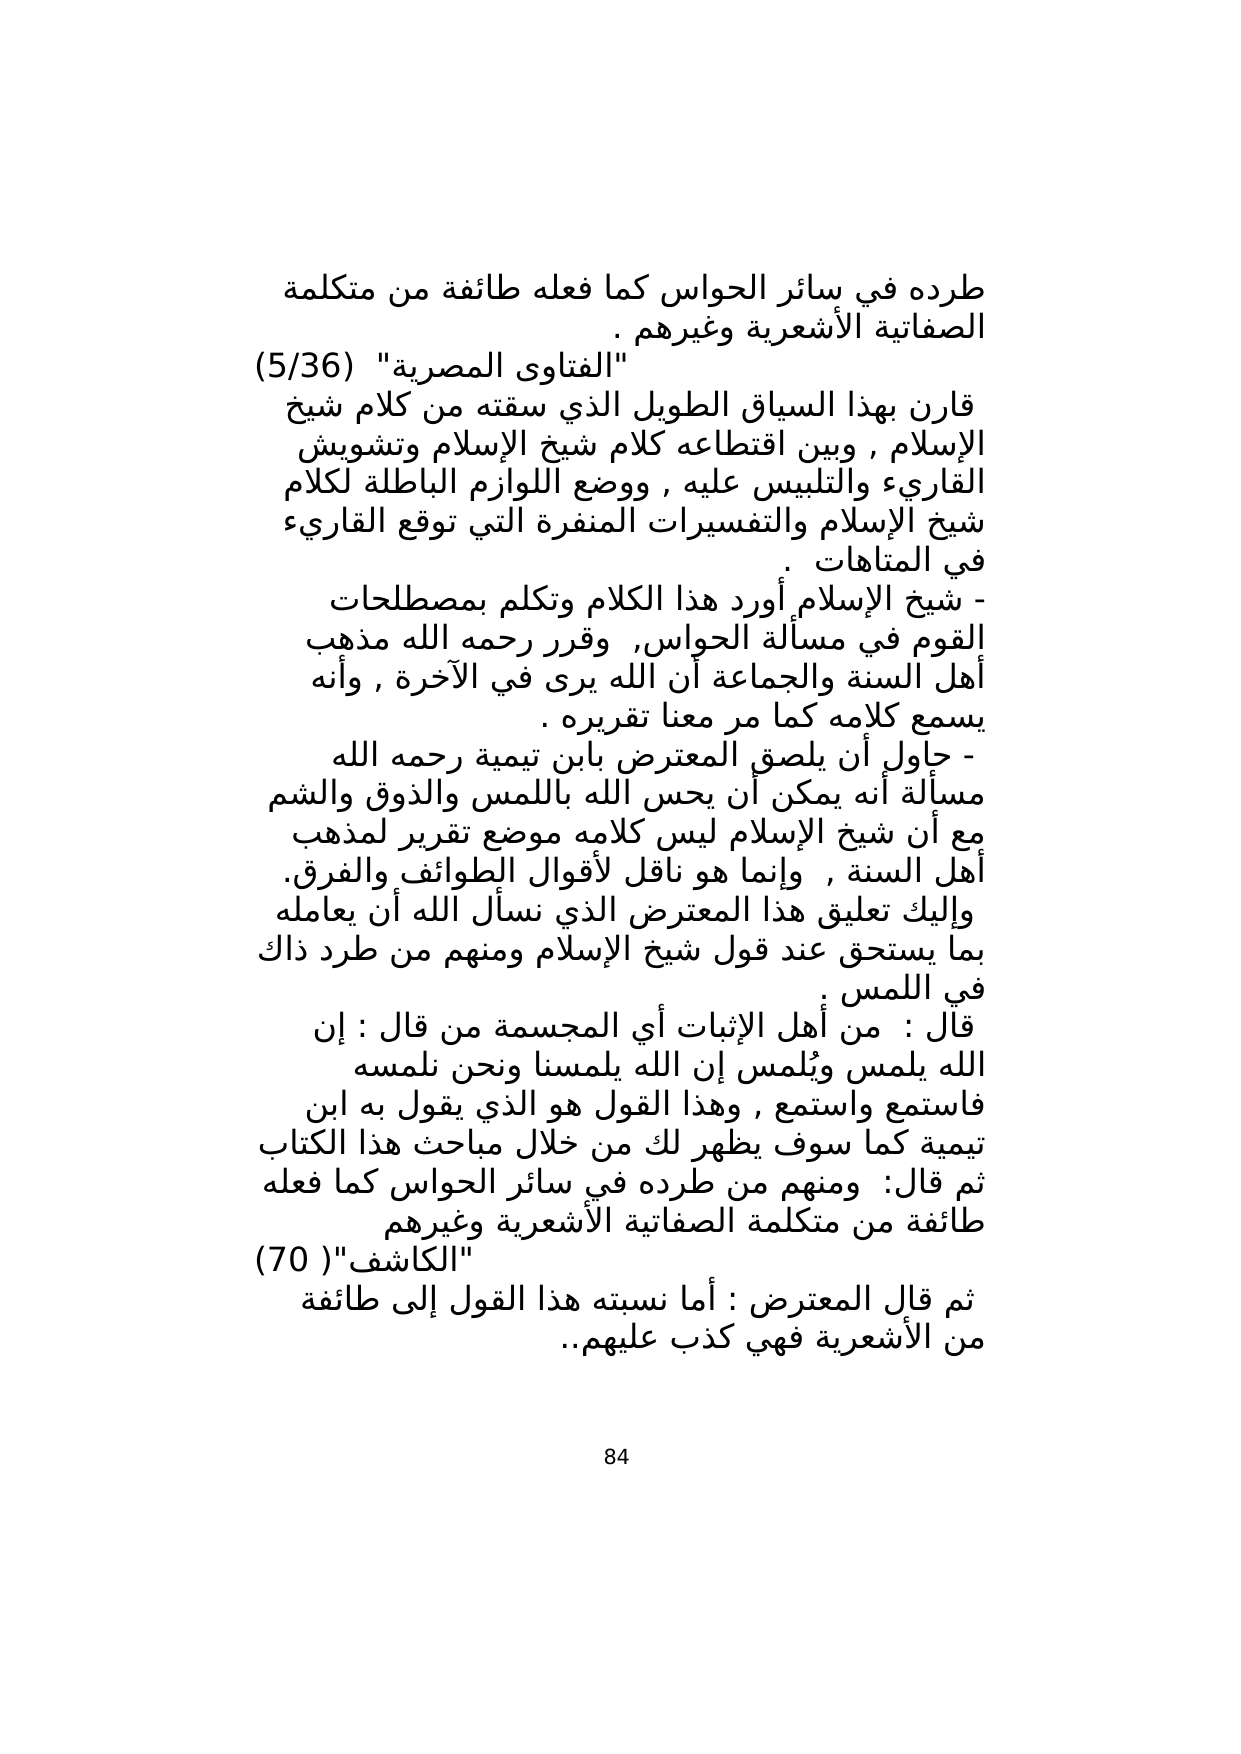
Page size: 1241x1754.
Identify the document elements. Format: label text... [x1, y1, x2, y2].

text - حاول أن يلصق المعترض بابن تيمية رحمه الله مسألة أنه يمكن أن يحس الله باللمس والذوق والشم مع أن شيخ الإسلام ليس كلامه موضع تقرير لمذهب أهل السنة , وإنما هو ناقل لأقوال الطوائف والفرق. [254, 735, 986, 890]
text ثم قال المعترض : أما نسبته هذا القول إلى طائفة من الأشعرية فهي كذب عليهم.. [254, 1279, 986, 1357]
text "الكاشف"( 70) [254, 1240, 986, 1279]
text - شيخ الإسلام أورد هذا الكلام وتكلم بمصطلحات القوم في مسألة الحواس, وقرر رحمه الله مذهب أهل السنة والجماعة أن الله يرى في الآخرة , وأنه يسمع كلامه كما مر معنا تقريره . [254, 579, 986, 735]
text قال : من أهل الإثبات أي المجسمة من قال : إن الله يلمس ويُلمس إن الله يلمسنا ونحن نلمسه فاستمع واستمع , وهذا القول هو الذي يقول به ابن تيمية كما سوف يظهر لك من خلال مباحث هذا الكتاب ثم قال: ومنهم من طرده في سائر الحواس كما فعله طائفة من متكلمة الصفاتية الأشعرية وغيرهم [254, 1007, 986, 1240]
text "الفتاوى المصرية" (5/36) [254, 346, 986, 385]
text وإليك تعليق هذا المعترض الذي نسأل الله أن يعامله بما يستحق عند قول شيخ الإسلام ومنهم من طرد ذاك في اللمس . [254, 890, 986, 1007]
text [254, 269, 986, 346]
text قارن بهذا السياق الطويل الذي سقته من كلام شيخ الإسلام , وبين اقتطاعه كلام شيخ الإسلام وتشويش القاريء والتلبيس عليه , ووضع اللوازم الباطلة لكلام شيخ الإسلام والتفسيرات المنفرة التي توقع القاريء في المتاهات . [254, 385, 986, 579]
